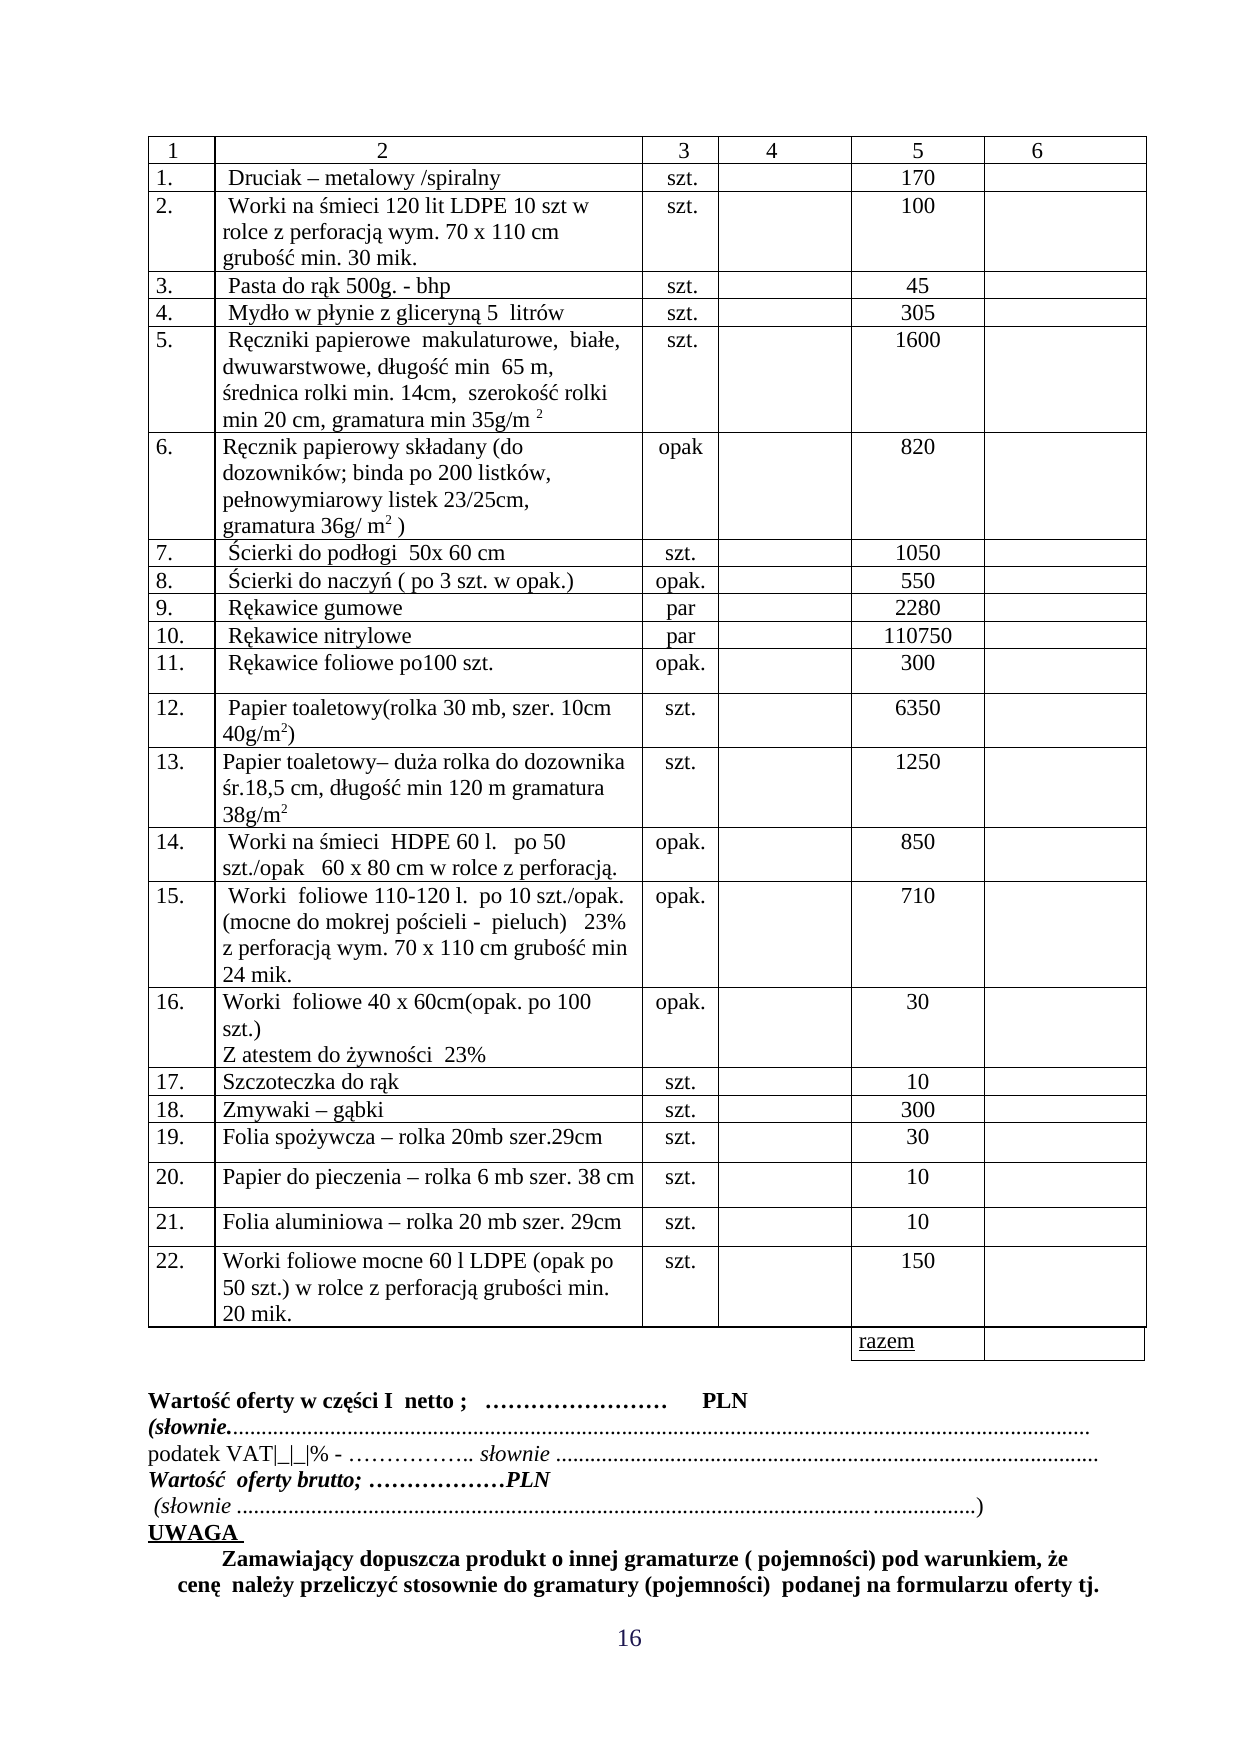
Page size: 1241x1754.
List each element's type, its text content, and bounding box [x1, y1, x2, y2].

table_cell szt. [643, 192, 718, 271]
table_cell [985, 1247, 1146, 1326]
table_cell szt. [643, 1163, 718, 1207]
table_cell [985, 1208, 1146, 1246]
table_cell szt. [643, 272, 718, 298]
table_cell [985, 192, 1146, 271]
table_cell 11. [149, 649, 214, 693]
table_cell 21. [149, 1208, 214, 1246]
table_cell 19. [149, 1123, 214, 1162]
table_cell Zmywaki – gąbki [216, 1096, 642, 1122]
table_cell opak. [643, 882, 718, 987]
table_cell 16. [149, 988, 214, 1067]
table_cell 710 [852, 882, 984, 987]
table_cell 2280 [852, 594, 984, 621]
table_cell szt. [643, 299, 718, 326]
table_cell par [643, 622, 718, 648]
table_cell 14. [149, 828, 214, 881]
table_cell [719, 1123, 851, 1162]
table_cell Worki na śmieci 120 lit LDPE 10 szt w rolce z perforacją wym. 70 x 110 cm grubość min. 30 mik. [216, 192, 642, 271]
table_cell 100 [852, 192, 984, 271]
table_cell 30 [852, 1123, 984, 1162]
table_cell [719, 1096, 851, 1122]
table_cell [719, 299, 851, 326]
table_cell 10. [149, 622, 214, 648]
table_cell Worki foliowe mocne 60 l LDPE (opak po 50 szt.) w rolce z perforacją grubości min. 20 mik. [216, 1247, 642, 1326]
table_cell 1 [149, 137, 214, 163]
table_cell Worki foliowe 40 x 60cm(opak. po 100 szt.) Z atestem do żywności 23% [216, 988, 642, 1067]
table_cell [719, 1208, 851, 1246]
table_cell 7. [149, 540, 214, 566]
table_cell [719, 327, 851, 432]
table_cell Pasta do rąk 500g. - bhp [216, 272, 642, 298]
table_cell Ścierki do naczyń ( po 3 szt. w opak.) [216, 567, 642, 593]
table_cell [719, 540, 851, 566]
table_cell 3 [643, 137, 718, 163]
table_cell 2 [216, 137, 642, 163]
table_cell [985, 1123, 1146, 1162]
table_cell Szczoteczka do rąk [216, 1068, 642, 1095]
table_cell [985, 1328, 1144, 1359]
table_cell [985, 299, 1146, 326]
table_cell 6. [149, 433, 214, 538]
table_cell [719, 164, 851, 191]
table_cell 12. [149, 694, 214, 747]
table_cell Papier do pieczenia – rolka 6 mb szer. 38 cm [216, 1163, 642, 1207]
table_cell 10 [852, 1068, 984, 1095]
table_cell 1050 [852, 540, 984, 566]
table_cell Ścierki do podłogi 50x 60 cm [216, 540, 642, 566]
table_cell Ręcznik papierowy składany (do dozowników; binda po 200 listków, pełnowymiarowy listek 23/25cm, gramatura 36g/ m2 ) [216, 433, 642, 538]
table_cell Rękawice gumowe [216, 594, 642, 621]
text Wartość oferty w części I netto ; …………………… PLN (słownie....................................................................................................................................................... [148, 1387, 1110, 1439]
table_cell Rękawice nitrylowe [216, 622, 642, 648]
table_cell 6 [985, 137, 1146, 163]
table_cell [985, 594, 1146, 621]
table_cell [719, 882, 851, 987]
table_cell 850 [852, 828, 984, 881]
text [177, 1545, 1110, 1598]
table_cell Papier toaletowy– duża rolka do dozownika śr.18,5 cm, długość min 120 m gramatura 38g/m2 [216, 748, 642, 827]
table_cell [985, 828, 1146, 881]
table_cell 9. [149, 594, 214, 621]
table_cell [985, 882, 1146, 987]
table_cell 300 [852, 649, 984, 693]
table_cell 170 [852, 164, 984, 191]
table_cell 4 [719, 137, 851, 163]
table_cell [985, 164, 1146, 191]
table_cell [719, 828, 851, 881]
table_cell 10 [852, 1208, 984, 1246]
table_cell par [643, 594, 718, 621]
table_cell [985, 327, 1146, 432]
table_cell [719, 433, 851, 538]
table_cell opak. [643, 988, 718, 1067]
table_cell szt. [643, 1096, 718, 1122]
table_cell 8. [149, 567, 214, 593]
table_cell [985, 622, 1146, 648]
table_cell 300 [852, 1096, 984, 1122]
table_cell [985, 649, 1146, 693]
table_cell szt. [643, 1123, 718, 1162]
table_cell 30 [852, 988, 984, 1067]
table_cell 5 [852, 137, 984, 163]
table_cell 13. [149, 748, 214, 827]
table_cell 10 [852, 1163, 984, 1207]
table_cell szt. [643, 1208, 718, 1246]
table_cell szt. [643, 327, 718, 432]
table_cell szt. [643, 1068, 718, 1095]
table_cell [719, 622, 851, 648]
table_cell [719, 272, 851, 298]
table_cell szt. [643, 1247, 718, 1326]
table_cell 17. [149, 1068, 214, 1095]
table_cell 18. [149, 1096, 214, 1122]
table_cell [719, 694, 851, 747]
table_cell [985, 1163, 1146, 1207]
text Wartość oferty brutto; ………………PLN (słownie .................................................................................................................................) [148, 1466, 1110, 1519]
table_cell Worki na śmieci HDPE 60 l. po 50 szt./opak 60 x 80 cm w rolce z perforacją. [216, 828, 642, 881]
table_cell Worki foliowe 110-120 l. po 10 szt./opak. (mocne do mokrej pościeli - pieluch) 23% z perforacją wym. 70 x 110 cm grubość min 24 mik. [216, 882, 642, 987]
table_cell Druciak – metalowy /spiralny [216, 164, 642, 191]
table_cell szt. [643, 748, 718, 827]
table_cell opak [643, 433, 718, 538]
table_cell [985, 694, 1146, 747]
table_cell Folia aluminiowa – rolka 20 mb szer. 29cm [216, 1208, 642, 1246]
table_cell 6350 [852, 694, 984, 747]
table_cell 1. [149, 164, 214, 191]
table_cell 3. [149, 272, 214, 298]
table_cell [719, 594, 851, 621]
table_cell 45 [852, 272, 984, 298]
table_cell [985, 748, 1146, 827]
text podatek VAT|_|_|% - …………….. słownie ............................................................................................... [148, 1439, 1110, 1466]
table_cell [985, 1096, 1146, 1122]
table_cell [719, 649, 851, 693]
text UWAGA [148, 1519, 1110, 1545]
table_cell opak. [643, 828, 718, 881]
table_cell razem [852, 1328, 984, 1359]
table_cell 15. [149, 882, 214, 987]
table_cell 110750 [852, 622, 984, 648]
table_cell 20. [149, 1163, 214, 1207]
table_cell [719, 1163, 851, 1207]
table_cell szt. [643, 164, 718, 191]
table_cell Mydło w płynie z gliceryną 5 litrów [216, 299, 642, 326]
table_cell Rękawice foliowe po100 szt. [216, 649, 642, 693]
table_cell opak. [643, 567, 718, 593]
table_cell Ręczniki papierowe makulaturowe, białe, dwuwarstwowe, długość min 65 m, średnica rolki min. 14cm, szerokość rolki min 20 cm, gramatura min 35g/m 2 [216, 327, 642, 432]
table_cell 22. [149, 1247, 214, 1326]
table_cell 1250 [852, 748, 984, 827]
table_cell Papier toaletowy(rolka 30 mb, szer. 10cm 40g/m2) [216, 694, 642, 747]
table_cell [985, 540, 1146, 566]
table_cell szt. [643, 694, 718, 747]
table_cell 4. [149, 299, 214, 326]
table_cell 550 [852, 567, 984, 593]
table_cell opak. [643, 649, 718, 693]
table_cell [985, 1068, 1146, 1095]
table_cell [985, 567, 1146, 593]
table_cell [719, 1247, 851, 1326]
table_cell Folia spożywcza – rolka 20mb szer.29cm [216, 1123, 642, 1162]
table_cell 150 [852, 1247, 984, 1326]
table_cell 305 [852, 299, 984, 326]
table_cell [719, 192, 851, 271]
table_cell 5. [149, 327, 214, 432]
table_cell 1600 [852, 327, 984, 432]
table_cell [719, 1068, 851, 1095]
table_cell [719, 567, 851, 593]
table_cell [719, 748, 851, 827]
table_cell [985, 988, 1146, 1067]
table_cell szt. [643, 540, 718, 566]
table_cell [985, 433, 1146, 538]
table_cell 820 [852, 433, 984, 538]
table_cell 2. [149, 192, 214, 271]
table_cell [719, 988, 851, 1067]
table_cell [985, 272, 1146, 298]
